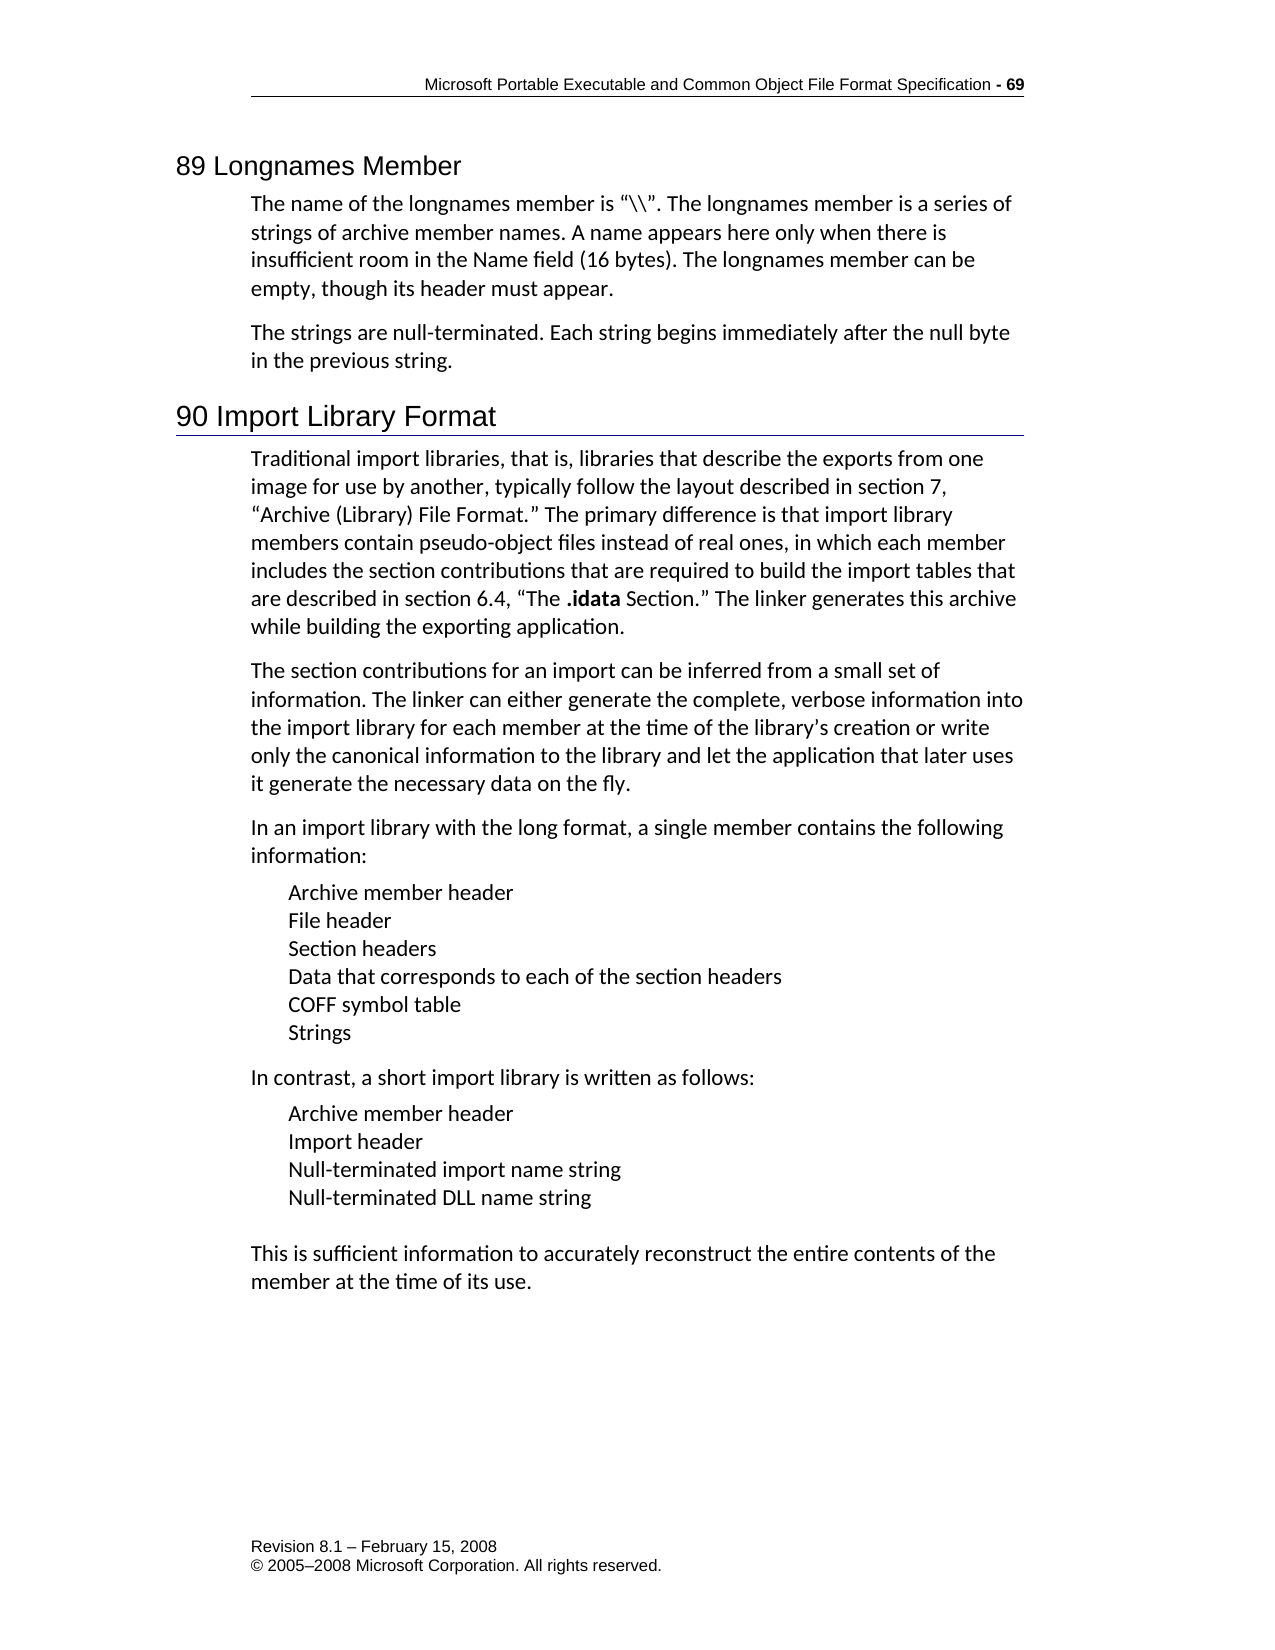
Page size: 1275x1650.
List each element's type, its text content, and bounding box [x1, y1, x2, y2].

subtitle Longnames Member [176, 150, 1024, 181]
text The name of the longnames member is “\\”. The longnames member is a series of strings of archive member names. A name appears here only when there is insufficient room in the Name field (16 bytes). The longnames member can be empty, though its header must appear. [251, 189, 1024, 302]
text In an import library with the long format, a single member contains the following information: [251, 813, 1024, 869]
text The strings are null-terminated. Each string begins immediately after the null byte in the previous string. [251, 318, 1024, 374]
text Archive member header Import header Null-terminated import name string Null-terminated DLL name string This is sufficient information to accurately reconstruct the entire contents of the member at the time of its use. [251, 1099, 1024, 1295]
subtitle Import Library Format [176, 399, 1024, 435]
text In contrast, a short import library is written as follows: [251, 1063, 1024, 1091]
text Traditional import libraries, that is, libraries that describe the exports from one image for use by another, typically follow the layout described in section 7, “Archive (Library) File Format.” The primary difference is that import library members contain pseudo-object files instead of real ones, in which each member includes the section contributions that are required to build the import tables that are described in section 6.4, “The .idata Section.” The linker generates this archive while building the exporting application. [251, 444, 1024, 640]
text The section contributions for an import can be inferred from a small set of information. The linker can either generate the complete, verbose information into the import library for each member at the time of the library’s creation or write only the canonical information to the library and let the application that later uses it generate the necessary data on the fly. [251, 657, 1024, 797]
text Archive member header File header Section headers Data that corresponds to each of the section headers COFF symbol table Strings [251, 878, 1024, 1046]
